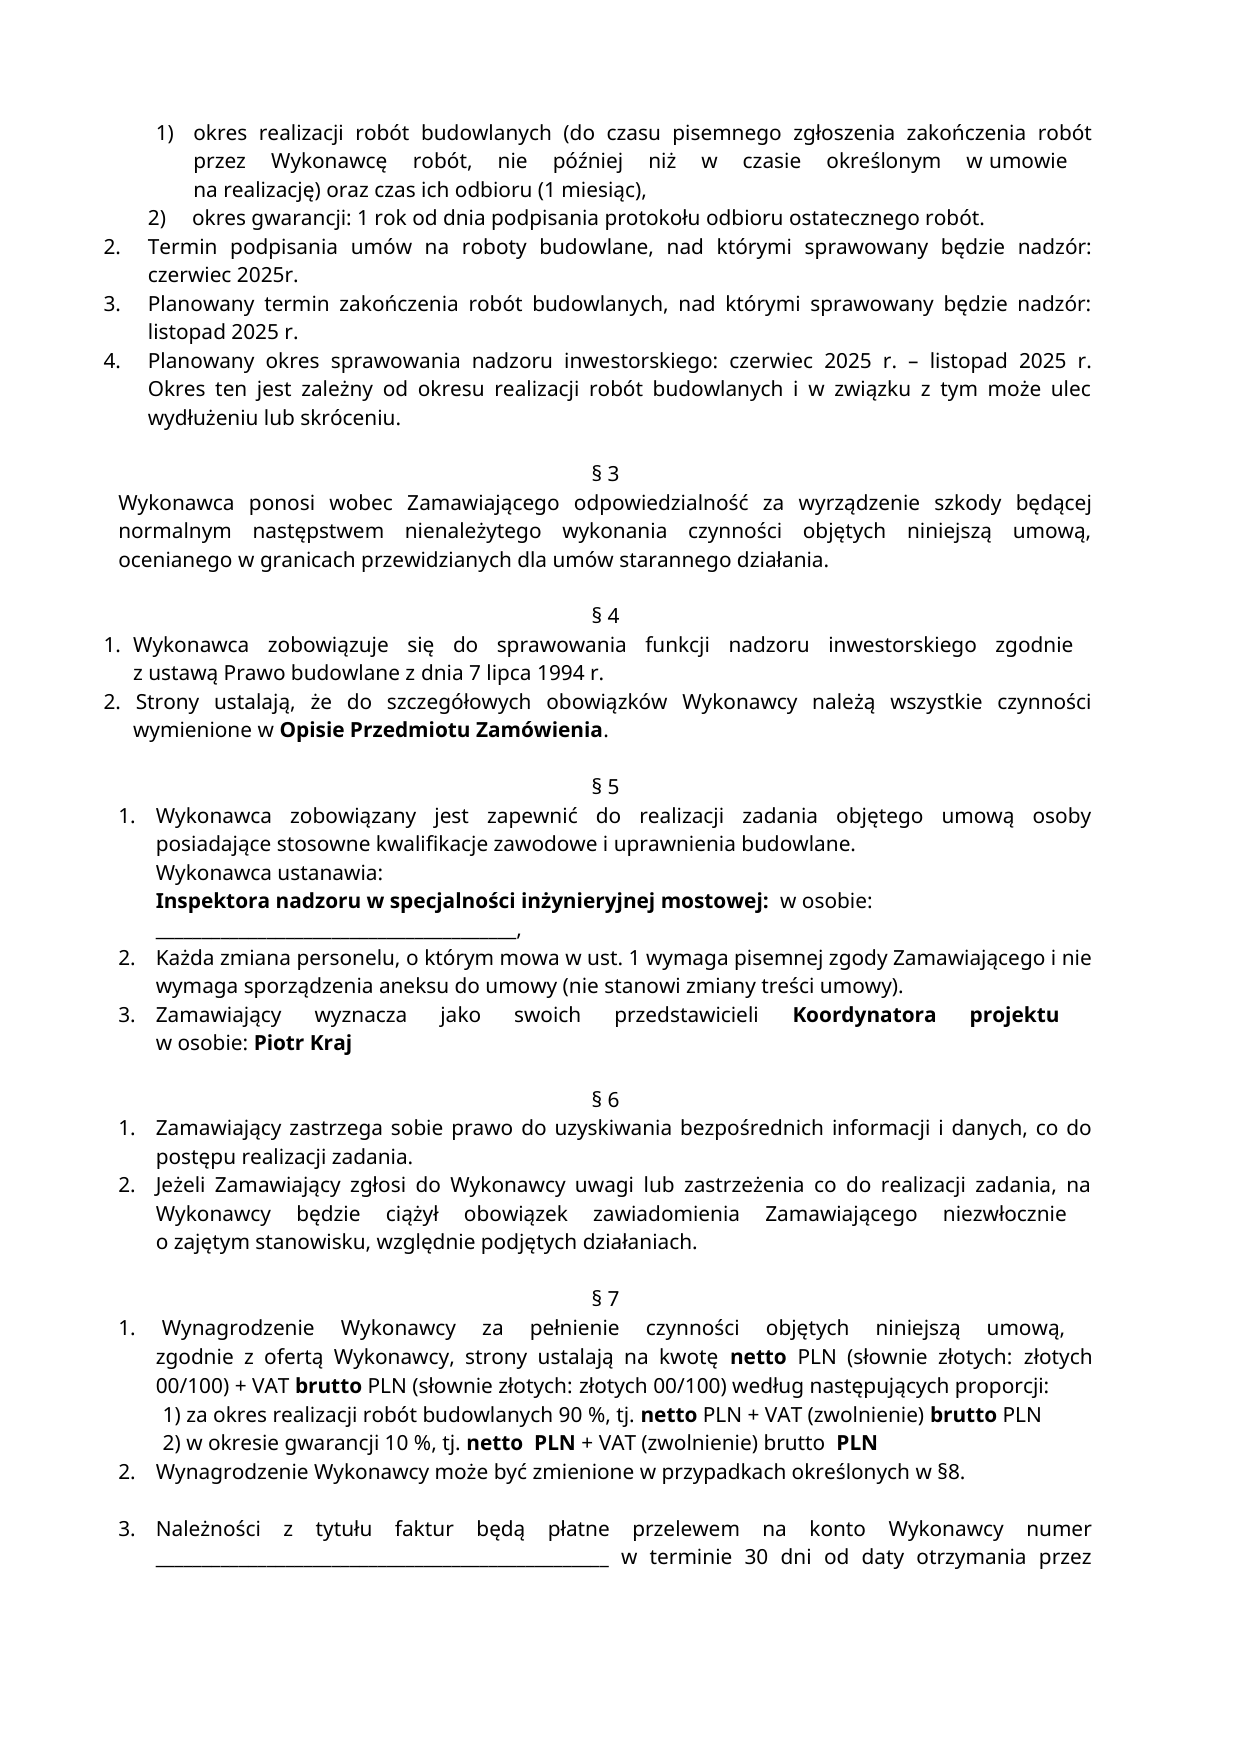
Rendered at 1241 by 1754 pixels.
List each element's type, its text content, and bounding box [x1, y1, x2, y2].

text 2) w okresie gwarancji 10 %, tj. netto PLN + VAT (zwolnienie) brutto PLN [162, 1428, 1093, 1457]
list Wykonawca zobowiązuje się do sprawowania funkcji nadzoru inwestorskiego zgodnie z ustawą Prawo budowlane z dnia 7 lipca 1994 r. [103, 630, 1093, 687]
list Planowany okres sprawowania nadzoru inwestorskiego: czerwiec 2025 r. – listopad 2025 r. Okres ten jest zależny od okresu realizacji robót budowlanych i w związku z tym może ulec wydłużeniu lub skróceniu. [103, 346, 1093, 431]
text 2. Wynagrodzenie Wykonawcy może być zmienione w przypadkach określonych w §8. [118, 1457, 1093, 1485]
text 2. Strony ustalają, że do szczegółowych obowiązków Wykonawcy należą wszystkie czynności wymienione w Opisie Przedmiotu Zamówienia. [103, 687, 1093, 744]
list Zamawiający zastrzega sobie prawo do uzyskiwania bezpośrednich informacji i danych, co do postępu realizacji zadania. [118, 1113, 1093, 1170]
text 1. Wynagrodzenie Wykonawcy za pełnienie czynności objętych niniejszą umową, zgodnie z ofertą Wykonawcy, strony ustalają na kwotę netto PLN (słownie złotych: złotych 00/100) + VAT brutto PLN (słownie złotych: złotych 00/100) według następujących proporcji: [118, 1313, 1093, 1400]
list Zamawiający wyznacza jako swoich przedstawicieli Koordynatora projektu w osobie: Piotr Kraj [118, 1000, 1093, 1057]
text Wykonawca ustanawia: Inspektora nadzoru w specjalności inżynieryjnej mostowej: w osobie: [156, 858, 1093, 914]
list okres gwarancji: 1 rok od dnia podpisania protokołu odbioru ostatecznego robót. [148, 203, 1093, 232]
text § 4 [118, 602, 1093, 630]
list okres realizacji robót budowlanych (do czasu pisemnego zgłoszenia zakończenia robót przez Wykonawcę robót, nie później niż w czasie określonym w umowie na realizację) oraz czas ich odbioru (1 miesiąc), [156, 118, 1093, 203]
list Wykonawca zobowiązany jest zapewnić do realizacji zadania objętego umową osoby posiadające stosowne kwalifikacje zawodowe i uprawnienia budowlane. [118, 801, 1093, 858]
list Planowany termin zakończenia robót budowlanych, nad którymi sprawowany będzie nadzór: listopad 2025 r. [103, 289, 1093, 346]
text § 6 [118, 1085, 1093, 1113]
list Termin podpisania umów na roboty budowlane, nad którymi sprawowany będzie nadzór: czerwiec 2025r. [103, 232, 1093, 289]
text § 3 [118, 459, 1093, 488]
list Jeżeli Zamawiający zgłosi do Wykonawcy uwagi lub zastrzeżenia co do realizacji zadania, na Wykonawcy będzie ciążył obowiązek zawiadomienia Zamawiającego niezwłocznie o zajętym stanowisku, względnie podjętych działaniach. [118, 1170, 1093, 1256]
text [118, 1514, 1093, 1571]
list Każda zmiana personelu, o którym mowa w ust. 1 wymaga pisemnej zgody Zamawiającego i nie wymaga sporządzenia aneksu do umowy (nie stanowi zmiany treści umowy). [118, 943, 1093, 1000]
text Wykonawca ponosi wobec Zamawiającego odpowiedzialność za wyrządzenie szkody będącej normalnym następstwem nienależytego wykonania czynności objętych niniejszą umową, ocenianego w granicach przewidzianych dla umów starannego działania. [118, 488, 1093, 573]
text _______________________________________, [156, 914, 1093, 943]
text 1) za okres realizacji robót budowlanych 90 %, tj. netto PLN + VAT (zwolnienie) brutto PLN [162, 1400, 1093, 1428]
text § 5 [118, 772, 1093, 801]
text § 7 [118, 1284, 1093, 1313]
